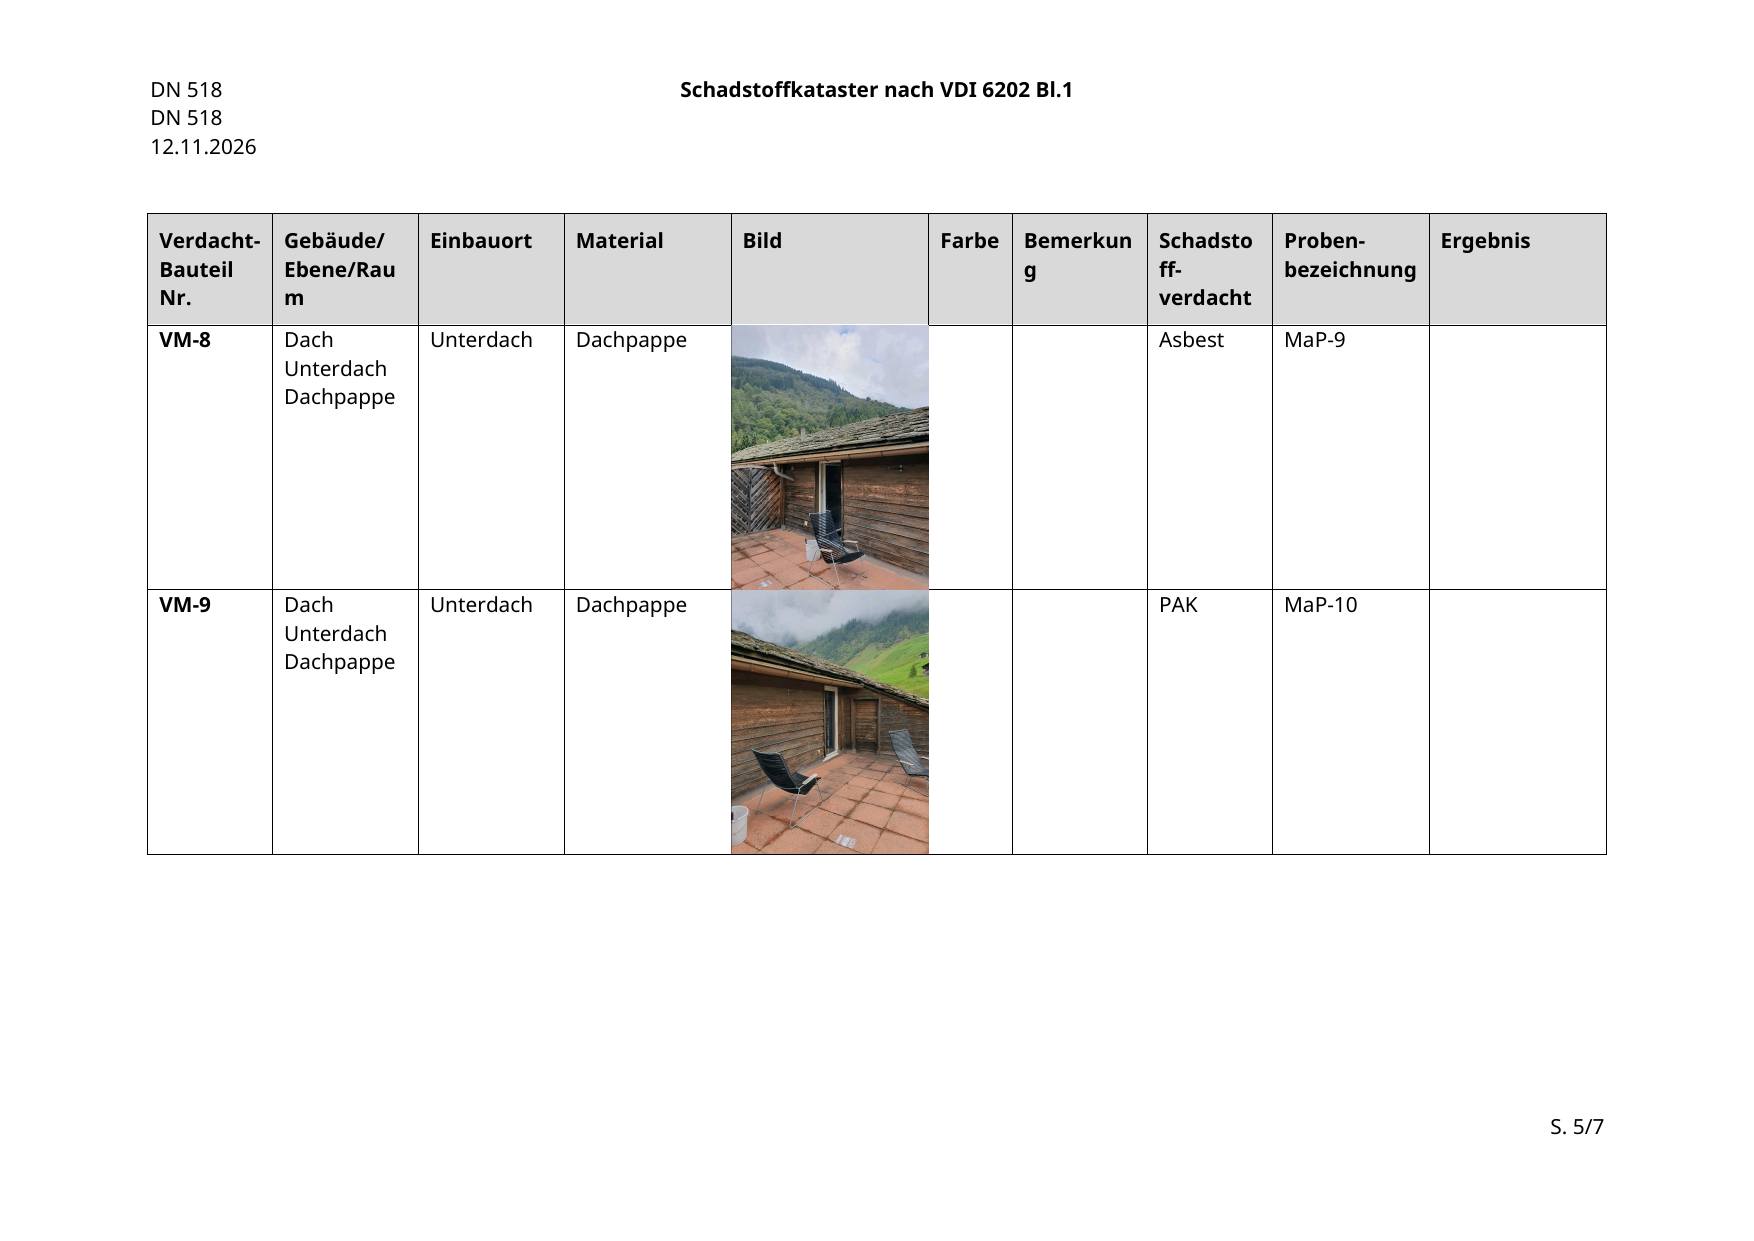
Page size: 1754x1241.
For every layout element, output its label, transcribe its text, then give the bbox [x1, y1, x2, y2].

table_cell [1013, 326, 1147, 589]
table_header Ergebnis [1430, 214, 1606, 324]
picture [731, 325, 929, 854]
table_cell Asbest [1148, 326, 1272, 589]
table_cell Dach Unterdach Dachpappe [273, 326, 418, 589]
table_cell MaP-10 [1273, 590, 1429, 854]
table_header Gebäude/ Ebene/Raum [273, 214, 418, 324]
table_cell [1013, 590, 1147, 854]
table_header Proben-bezeichnung [1273, 214, 1429, 324]
table_cell Dach Unterdach Dachpappe [273, 590, 418, 854]
table_cell Dachpappe [565, 590, 731, 854]
table_cell [929, 326, 1012, 589]
table_header Schadstoff-verdacht [1148, 214, 1272, 324]
table_cell Unterdach [419, 590, 564, 854]
table_header Verdacht-Bauteil Nr. [148, 214, 272, 324]
table_cell PAK [1148, 590, 1272, 854]
table_header Bild [732, 214, 928, 324]
table_cell [929, 590, 1012, 854]
table_cell VM-9 [148, 590, 272, 854]
table_header Material [565, 214, 731, 324]
table_cell Dachpappe [565, 326, 731, 589]
table_cell MaP-9 [1273, 326, 1429, 589]
table_cell [1430, 326, 1606, 589]
table_cell [1430, 590, 1606, 854]
table_header Farbe [929, 214, 1012, 324]
table_cell Unterdach [419, 326, 564, 589]
table_header Einbauort [419, 214, 564, 324]
table_header Bemerkung [1013, 214, 1147, 324]
table_cell VM-8 [148, 326, 272, 589]
